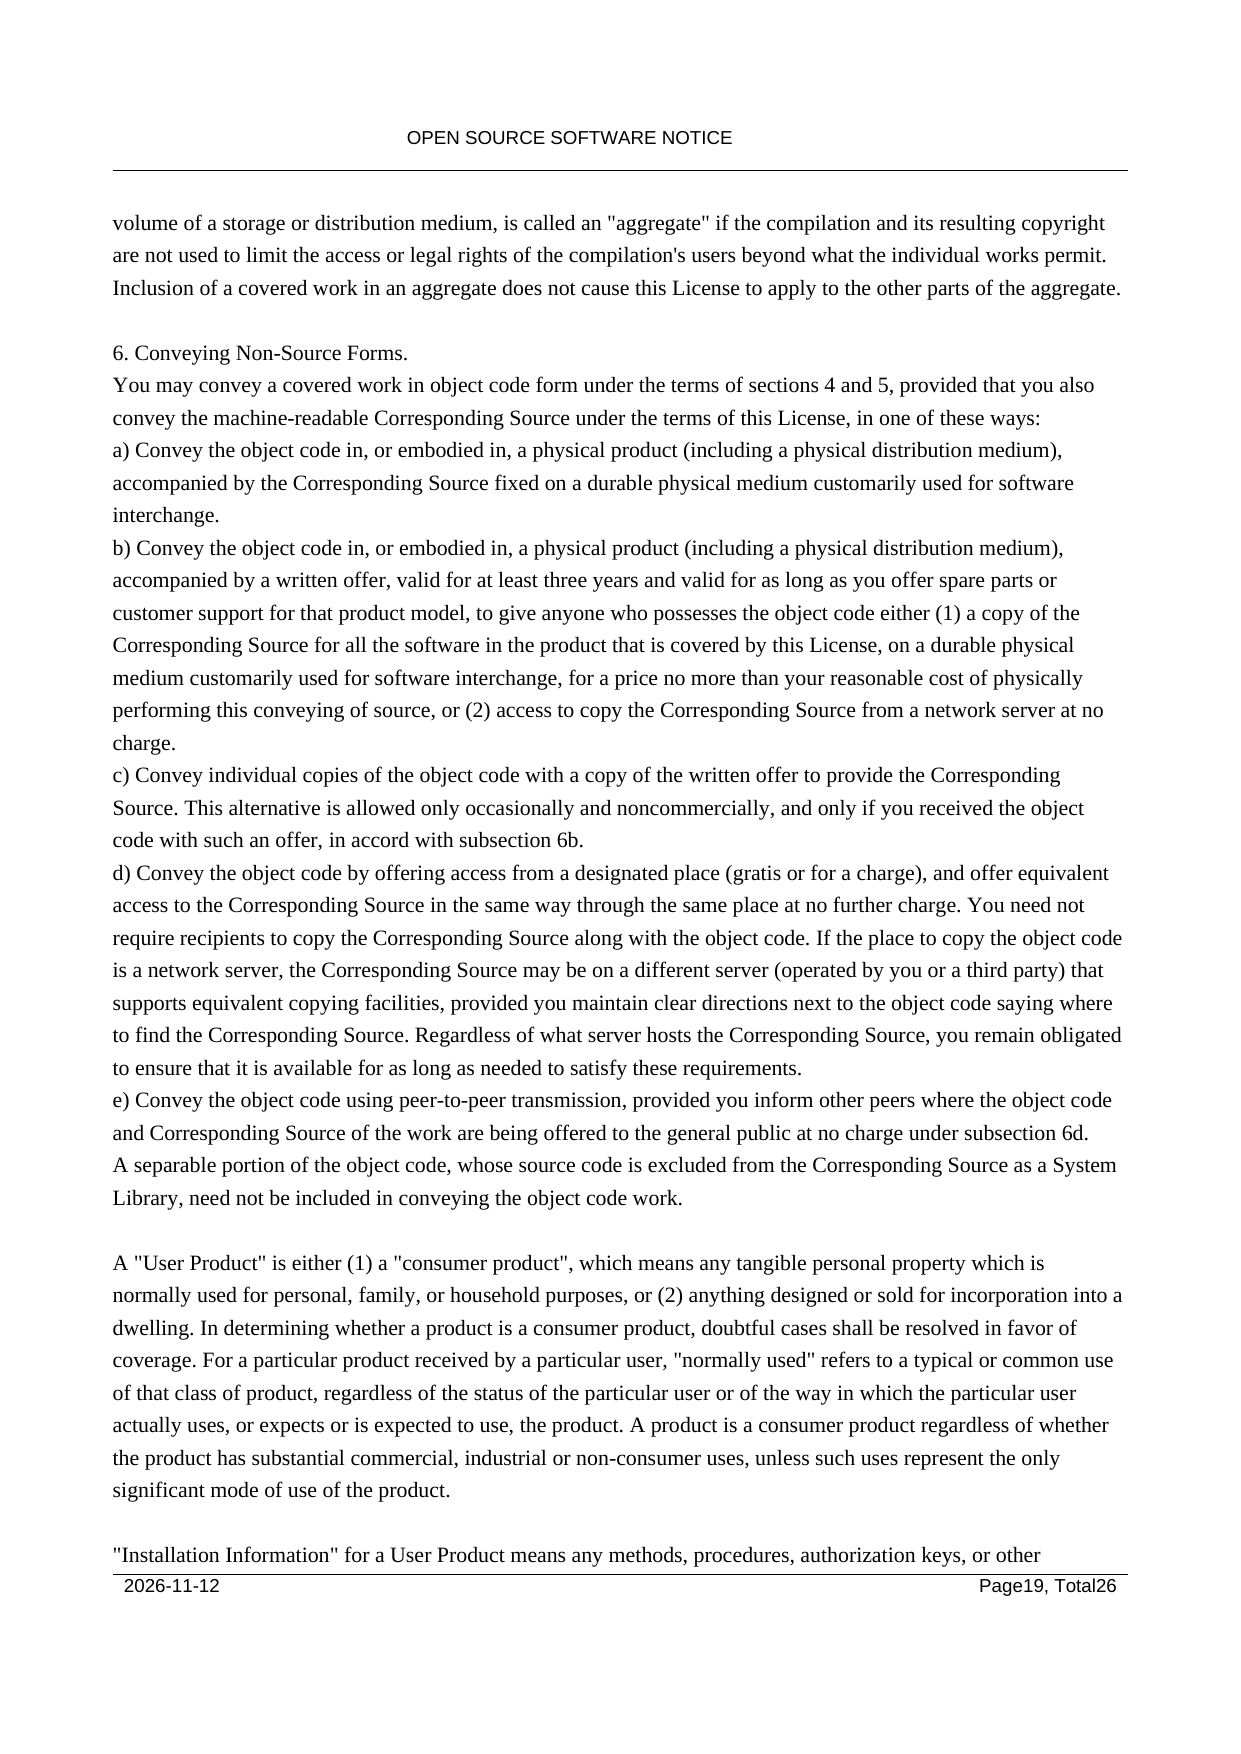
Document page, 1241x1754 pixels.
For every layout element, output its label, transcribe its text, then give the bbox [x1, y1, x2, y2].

text d) Convey the object code by offering access from a designated place (gratis or for a charge), and offer equivalent access to the Corresponding Source in the same way through the same place at no further charge. You need not require recipients to copy the Corresponding Source along with the object code. If the place to copy the object code is a network server, the Corresponding Source may be on a different server (operated by you or a third party) that supports equivalent copying facilities, provided you maintain clear directions next to the object code saying where to find the Corresponding Source. Regardless of what server hosts the Corresponding Source, you remain obligated to ensure that it is available for as long as needed to satisfy these requirements. [112, 856, 1128, 1084]
text You may convey a covered work in object code form under the terms of sections 4 and 5, provided that you also convey the machine-readable Corresponding Source under the terms of this License, in one of these ways: [112, 369, 1128, 434]
text a) Convey the object code in, or embodied in, a physical product (including a physical distribution medium), accompanied by the Corresponding Source fixed on a durable physical medium customarily used for software interchange. [112, 434, 1128, 531]
text A separable portion of the object code, whose source code is excluded from the Corresponding Source as a System Library, need not be included in conveying the object code work. [112, 1149, 1128, 1214]
text e) Convey the object code using peer-to-peer transmission, provided you inform other peers where the object code and Corresponding Source of the work are being offered to the general public at no charge under subsection 6d. [112, 1084, 1128, 1149]
text b) Convey the object code in, or embodied in, a physical product (including a physical distribution medium), accompanied by a written offer, valid for at least three years and valid for as long as you offer spare parts or customer support for that product model, to give anyone who possesses the object code either (1) a copy of the Corresponding Source for all the software in the product that is covered by this License, on a durable physical medium customarily used for software interchange, for a price no more than your reasonable cost of physically performing this conveying of source, or (2) access to copy the Corresponding Source from a network server at no charge. [112, 531, 1128, 759]
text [112, 206, 1128, 304]
text A "User Product" is either (1) a "consumer product", which means any tangible personal property which is normally used for personal, family, or household purposes, or (2) anything designed or sold for incorporation into a dwelling. In determining whether a product is a consumer product, doubtful cases shall be resolved in favor of coverage. For a particular product received by a particular user, "normally used" refers to a typical or common use of that class of product, regardless of the status of the particular user or of the way in which the particular user actually uses, or expects or is expected to use, the product. A product is a consumer product regardless of whether the product has substantial commercial, industrial or non-consumer uses, unless such uses represent the only significant mode of use of the product. [112, 1246, 1128, 1506]
text 6. Conveying Non-Source Forms. [112, 336, 1128, 369]
text c) Convey individual copies of the object code with a copy of the written offer to provide the Corresponding Source. This alternative is allowed only occasionally and noncommercially, and only if you received the object code with such an offer, in accord with subsection 6b. [112, 759, 1128, 856]
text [112, 1539, 1128, 1571]
